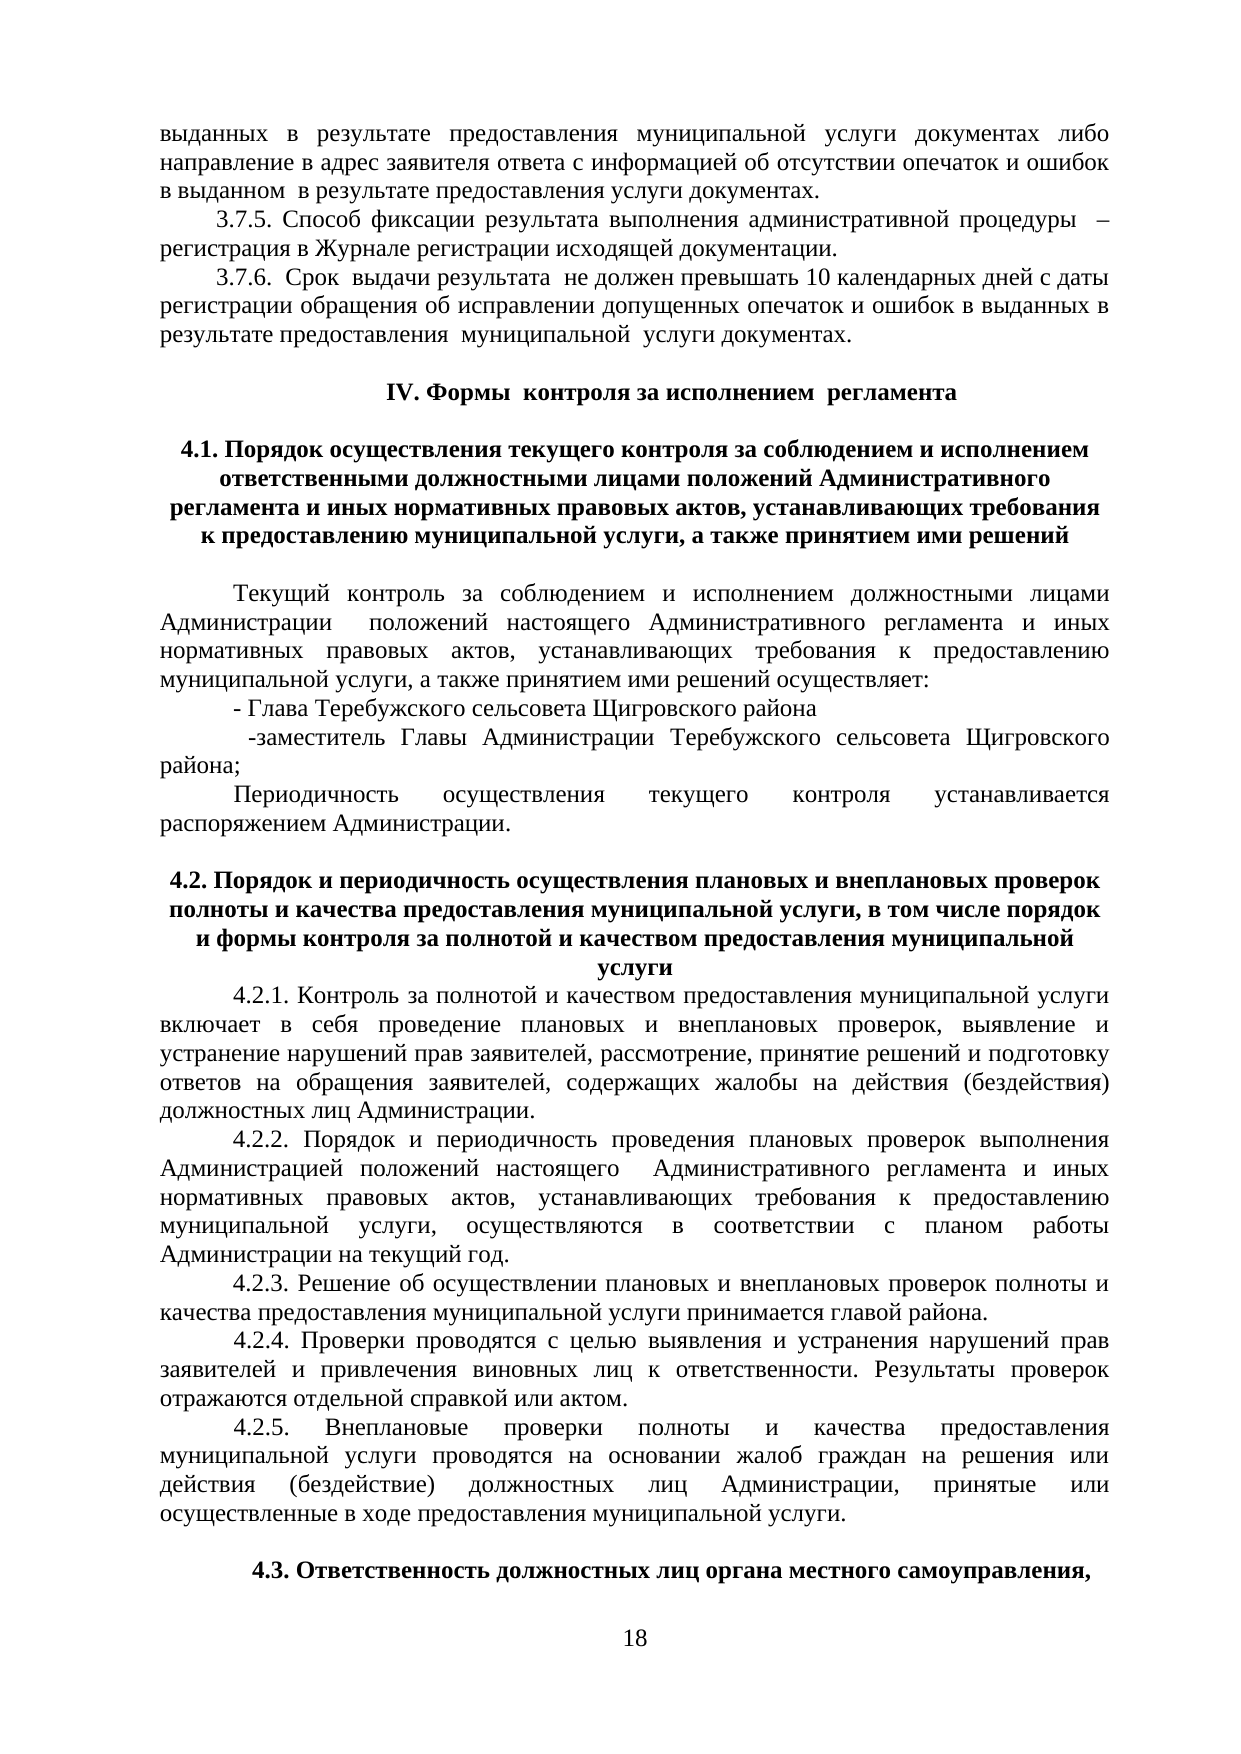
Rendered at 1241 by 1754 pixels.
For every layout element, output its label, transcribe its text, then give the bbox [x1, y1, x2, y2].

text 4.2.4. Проверки проводятся с целью выявления и устранения нарушений прав заявителей и привлечения виновных лиц к ответственности. Результаты проверок отражаются отдельной справкой или актом. [159, 1326, 1110, 1412]
text -заместитель Главы Администрации Теребужского сельсовета Щигровского района; [159, 722, 1110, 779]
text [159, 1556, 1110, 1584]
text 3.7.5. Способ фиксации результата выполнения административной процедуры – регистрация в Журнале регистрации исходящей документации. [159, 204, 1110, 262]
text IV. Формы контроля за исполнением регламента [159, 377, 1110, 406]
text 3.7.6. Срок выдачи результата не должен превышать 10 календарных дней с даты регистрации обращения об исправлении допущенных опечаток и ошибок в выданных в результате предоставления муниципальной услуги документах. [159, 262, 1110, 348]
text - Глава Теребужского сельсовета Щигровского района [159, 693, 1110, 722]
text 4.2.3. Решение об осуществлении плановых и внеплановых проверок полноты и качества предоставления муниципальной услуги принимается главой района. [159, 1268, 1110, 1326]
text Текущий контроль за соблюдением и исполнением должностными лицами Администрации положений настоящего Административного регламента и иных нормативных правовых актов, устанавливающих требования к предоставлению муниципальной услуги, а также принятием ими решений осуществляет: [159, 578, 1110, 693]
text 4.1. Порядок осуществления текущего контроля за соблюдением и исполнением ответственными должностными лицами положений Административного регламента и иных нормативных правовых актов, устанавливающих требования к предоставлению муниципальной услуги, а также принятием ими решений [159, 434, 1110, 549]
text 4.2.5. Внеплановые проверки полноты и качества предоставления муниципальной услуги проводятся на основании жалоб граждан на решения или действия (бездействие) должностных лиц Администрации, принятые или осуществленные в ходе предоставления муниципальной услуги. [159, 1412, 1110, 1527]
text 4.2. Порядок и периодичность осуществления плановых и внеплановых проверок полноты и качества предоставления муниципальной услуги, в том числе порядок и формы контроля за полнотой и качеством предоставления муниципальной услуги [159, 866, 1110, 981]
text Периодичность осуществления текущего контроля устанавливается распоряжением Администрации. [159, 779, 1110, 837]
text 4.2.1. Контроль за полнотой и качеством предоставления муниципальной услуги включает в себя проведение плановых и внеплановых проверок, выявление и устранение нарушений прав заявителей, рассмотрение, принятие решений и подготовку ответов на обращения заявителей, содержащих жалобы на действия (бездействия) должностных лиц Администрации. [159, 981, 1110, 1124]
text 4.2.2. Порядок и периодичность проведения плановых проверок выполнения Администрацией положений настоящего Административного регламента и иных нормативных правовых актов, устанавливающих требования к предоставлению муниципальной услуги, осуществляются в соответствии с планом работы Администрации на текущий год. [159, 1124, 1110, 1268]
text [159, 118, 1110, 204]
